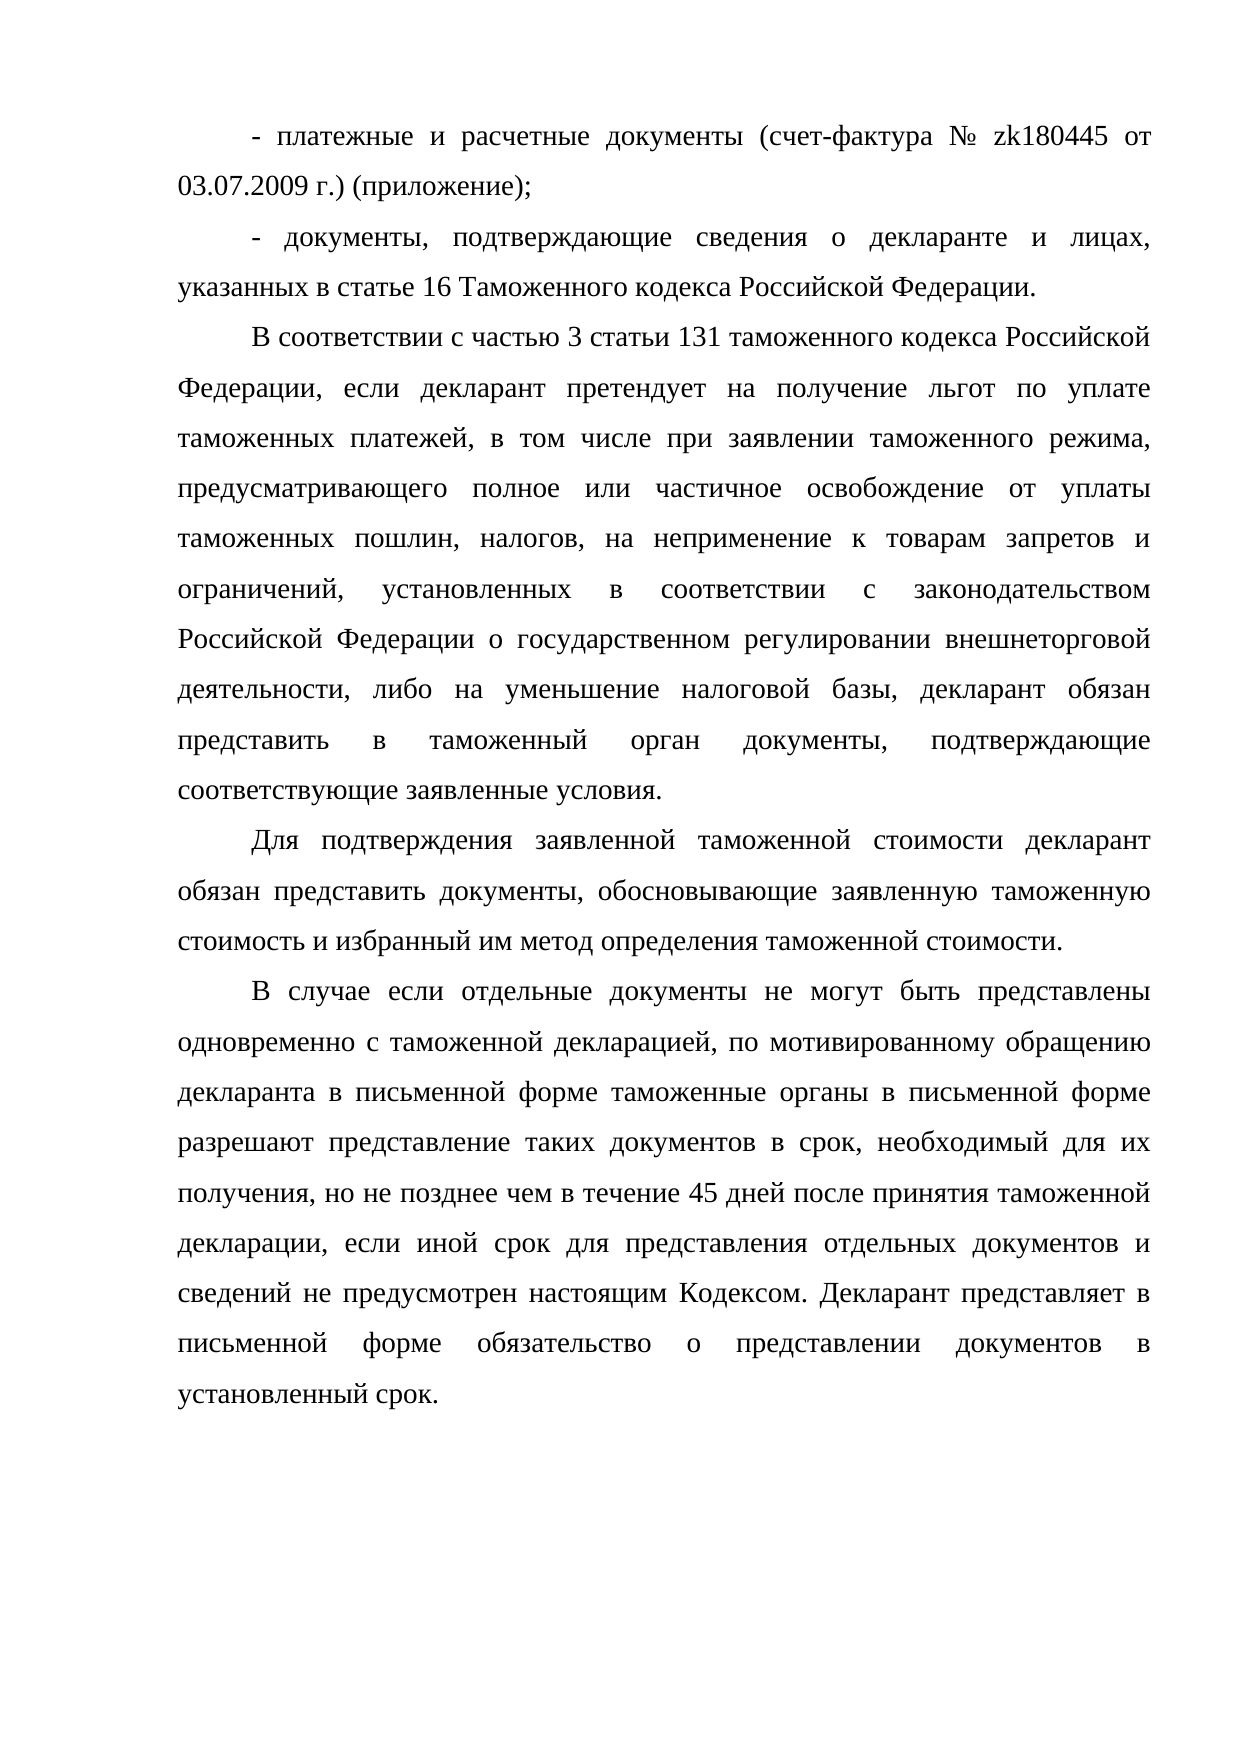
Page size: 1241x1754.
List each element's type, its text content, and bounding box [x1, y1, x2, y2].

text - платежные и расчетные документы (счет-фактура № zk180445 от 03.07.2009 г.) (приложение); [177, 118, 1152, 202]
text В соответствии с частью 3 статьи 131 таможенного кодекса Российской Федерации, если декларант претендует на получение льгот по уплате таможенных платежей, в том числе при заявлении таможенного режима, предусматривающего полное или частичное освобождение от уплаты таможенных пошлин, налогов, на неприменение к товарам запретов и ограничений, установленных в соответствии с законодательством Российской Федерации о государственном регулировании внешнеторговой деятельности, либо на уменьшение налоговой базы, декларант обязан представить в таможенный орган документы, подтверждающие соответствующие заявленные условия. [177, 319, 1152, 806]
text - документы, подтверждающие сведения о декларанте и лицах, указанных в статье 16 Таможенного кодекса Российской Федерации. [177, 219, 1152, 303]
text В случае если отдельные документы не могут быть представлены одновременно с таможенной декларацией, по мотивированному обращению декларанта в письменной форме таможенные органы в письменной форме разрешают представление таких документов в срок, необходимый для их получения, но не позднее чем в течение 45 дней после принятия таможенной декларации, если иной срок для представления отдельных документов и сведений не предусмотрен настоящим Кодексом. Декларант представляет в письменной форме обязательство о представлении документов в установленный срок. [177, 973, 1152, 1409]
text Для подтверждения заявленной таможенной стоимости декларант обязан представить документы, обосновывающие заявленную таможенную стоимость и избранный им метод определения таможенной стоимости. [177, 822, 1152, 957]
